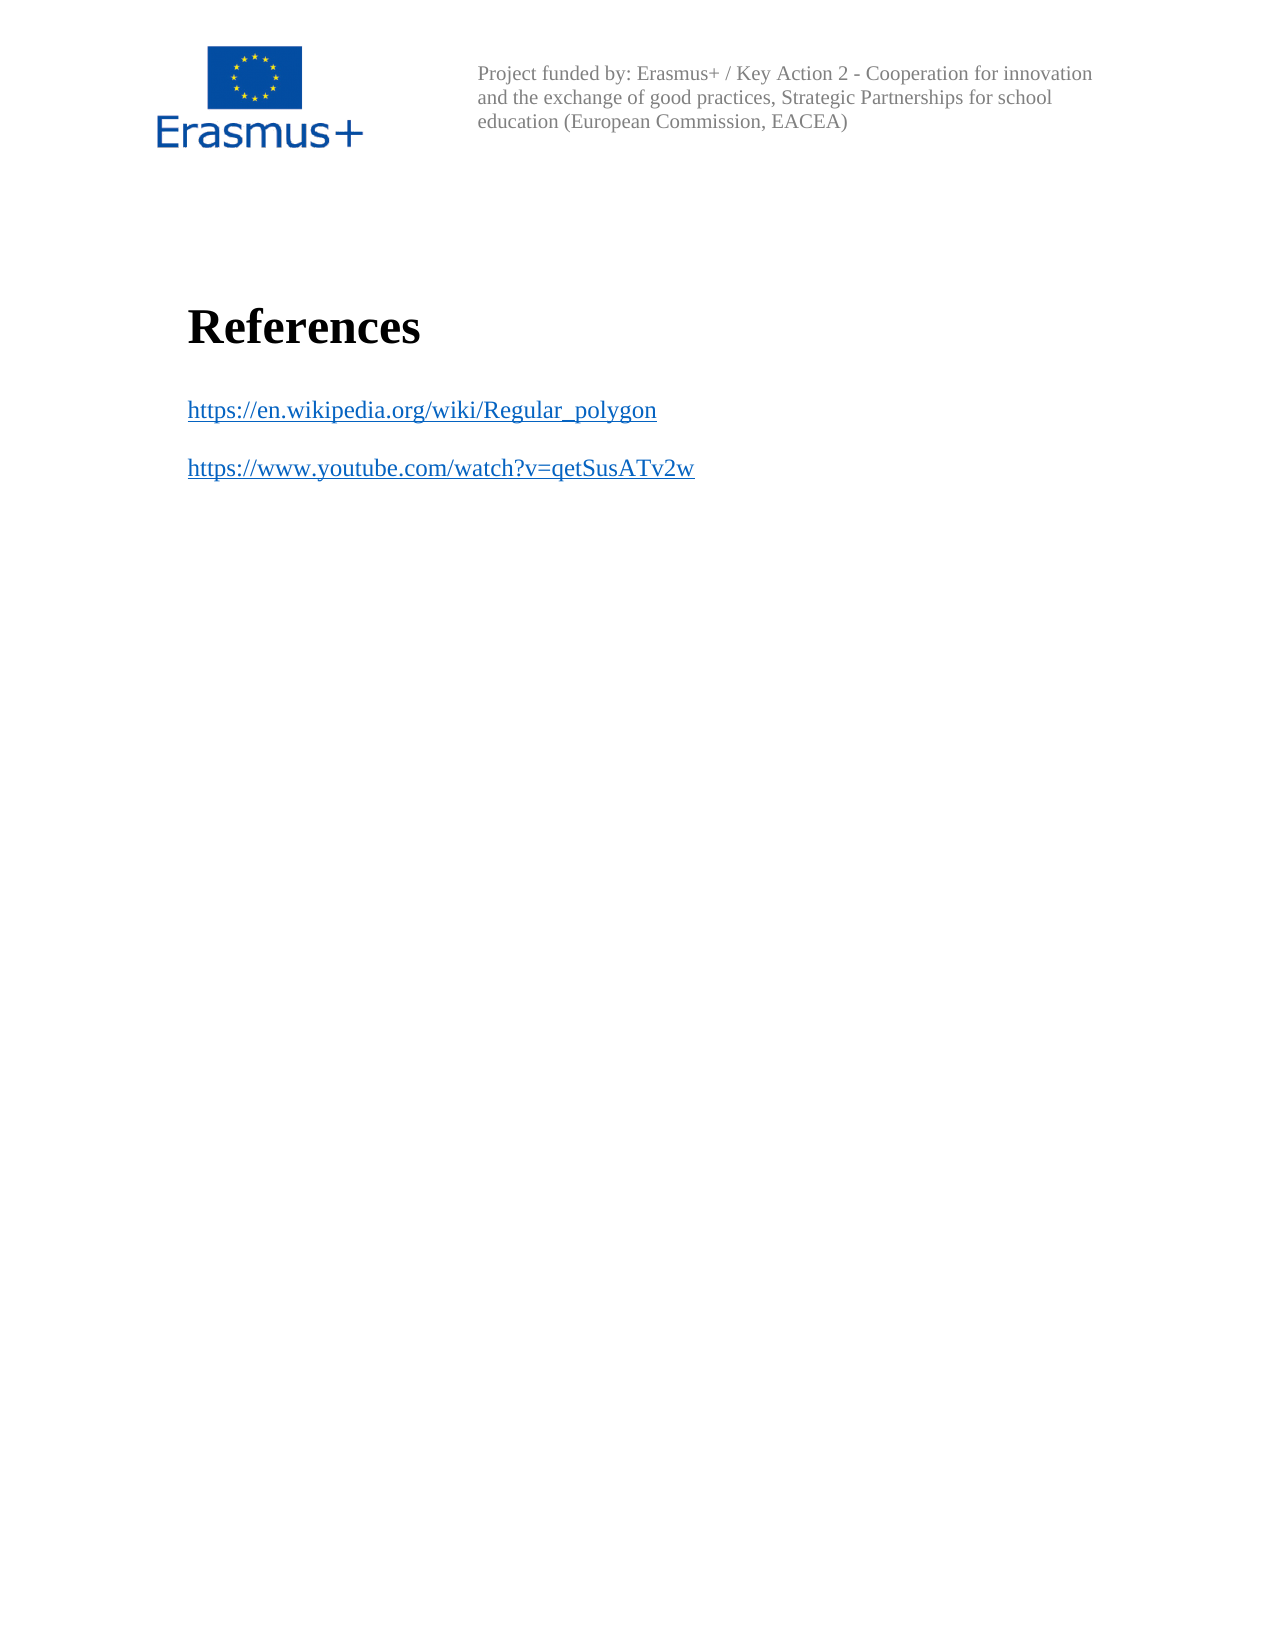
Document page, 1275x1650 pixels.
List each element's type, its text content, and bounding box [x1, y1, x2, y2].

subtitle References [187, 297, 1125, 354]
text https://en.wikipedia.org/wiki/Regular_polygon [150, 396, 1125, 424]
picture [150, 28, 366, 150]
text https://www.youtube.com/watch?v=qetSusATv2w [150, 453, 1125, 482]
